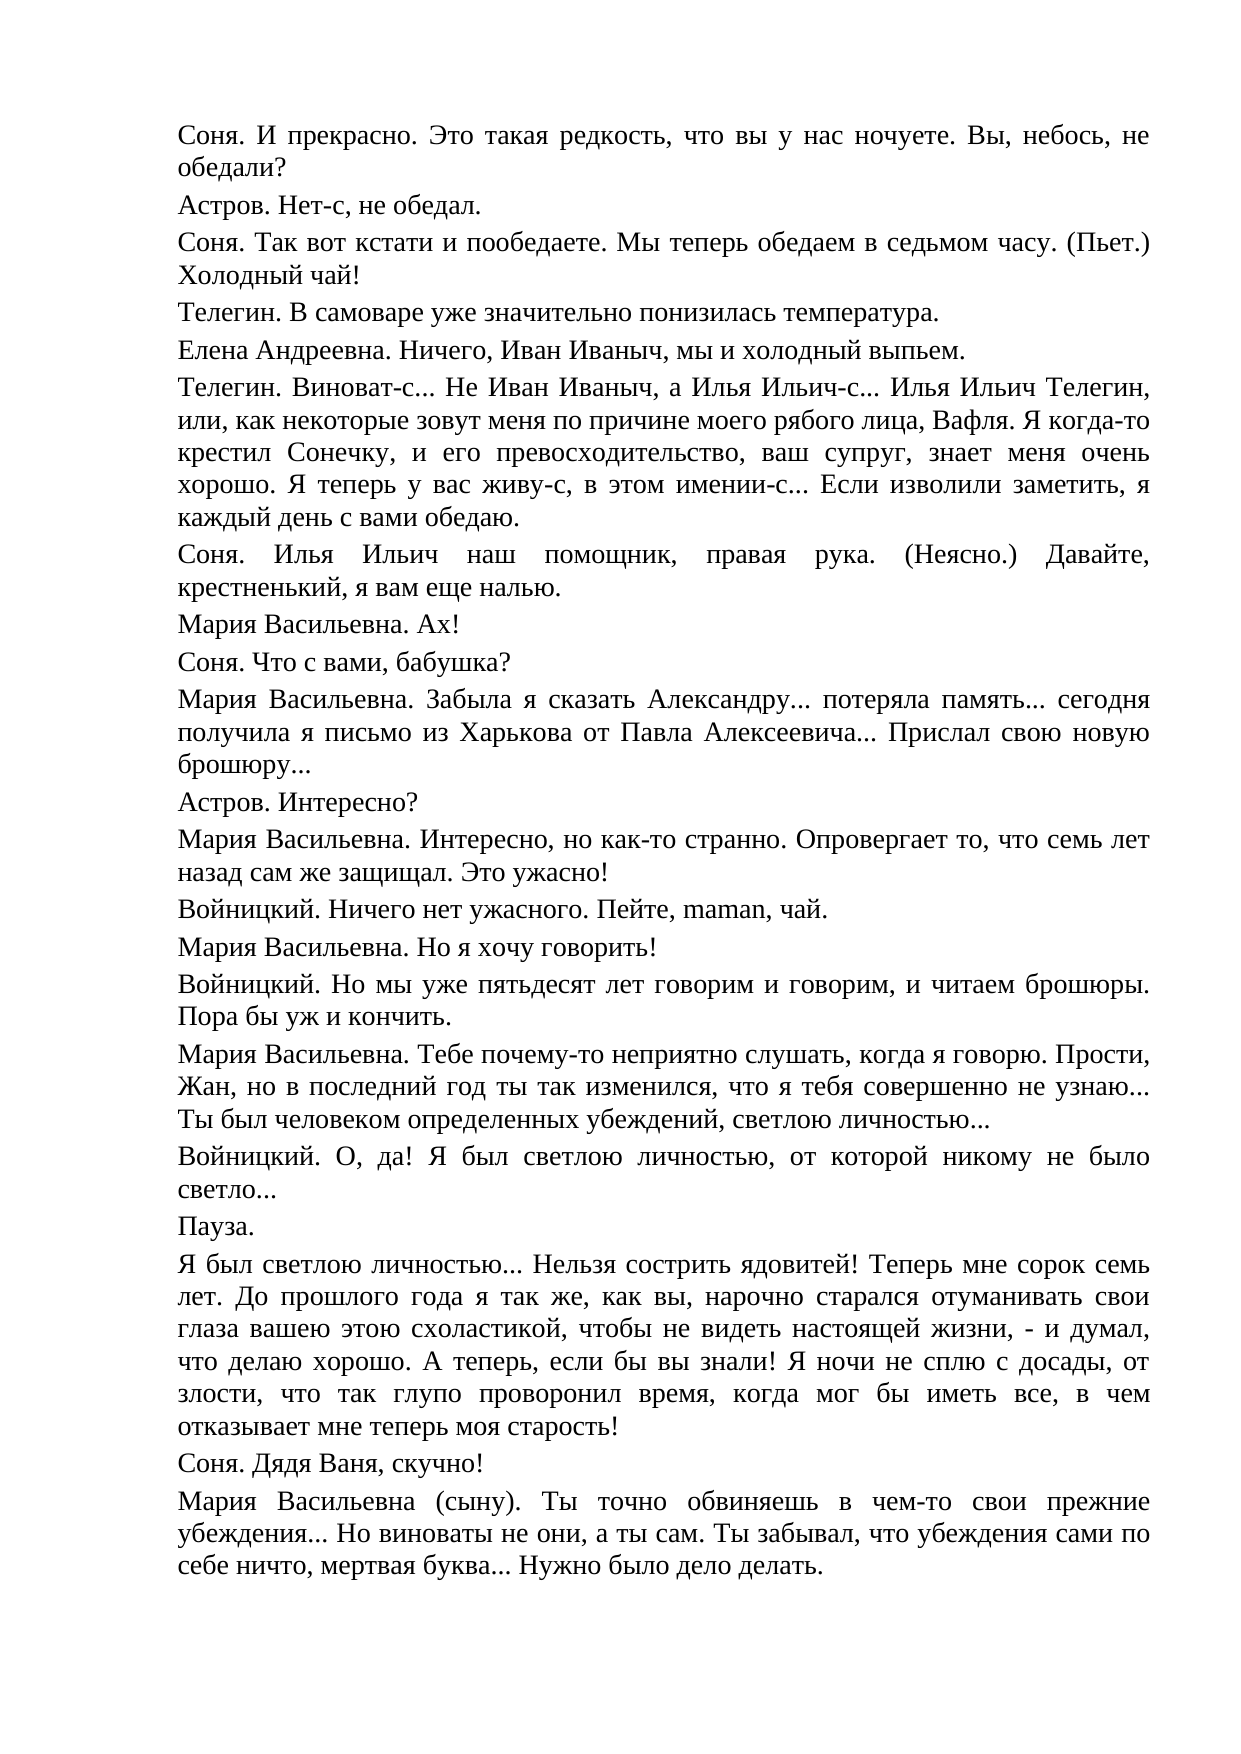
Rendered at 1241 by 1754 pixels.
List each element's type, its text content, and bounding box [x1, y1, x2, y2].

text Мария Васильевна (сыну). Ты точно обвиняешь в чем-то свои прежние убеждения... Но виноваты не они, а ты сам. Ты забывал, что убеждения сами по себе ничто, мертвая буква... Нужно было дело делать. [177, 1484, 1152, 1581]
text Мария Васильевна. Забыла я сказать Александру... потеряла память... сегодня получила я письмо из Харькова от Павла Алексеевича... Прислал свою новую брошюру... [177, 682, 1152, 779]
text Соня. Так вот кстати и пообедаете. Мы теперь обедаем в седьмом часу. (Пьет.) Холодный чай! [177, 226, 1152, 290]
text Соня. Илья Ильич наш помощник, правая рука. (Неясно.) Давайте, крестненький, я вам еще налью. [177, 537, 1152, 602]
text Телегин. Виноват-с... Не Иван Иваныч, а Илья Ильич-с... Илья Ильич Телегин, или, как некоторые зовут меня по причине моего рябого лица, Вафля. Я когда-то крестил Сонечку, и его превосходительство, ваш супруг, знает меня очень хорошо. Я теперь у вас живу-с, в этом имении-с... Если изволили заметить, я каждый день с вами обедаю. [177, 370, 1152, 532]
text Телегин. В самоваре уже значительно понизилась температура. [177, 295, 1152, 328]
text Я был светлою личностью... Нельзя сострить ядовитей! Теперь мне сорок семь лет. До прошлого года я так же, как вы, нарочно старался отуманивать свои глаза вашею этою схоластикой, чтобы не видеть настоящей жизни, - и думал, что делаю хорошо. А теперь, если бы вы знали! Я ночи не сплю с досады, от злости, что так глупо проворонил время, когда мог бы иметь все, в чем отказывает мне теперь моя старость! [177, 1247, 1152, 1441]
text Мария Васильевна. Интересно, но как-то странно. Опровергает то, что семь лет назад сам же защищал. Это ужасно! [177, 822, 1152, 887]
text Пауза. [177, 1209, 1152, 1242]
text Мария Васильевна. Но я хочу говорить! [177, 929, 1152, 962]
text Соня. И прекрасно. Это такая редкость, что вы у нас ночуете. Вы, небось, не обедали? [177, 118, 1152, 183]
text Елена Андреевна. Ничего, Иван Иваныч, мы и холодный выпьем. [177, 333, 1152, 365]
text Соня. Дядя Ваня, скучно! [177, 1446, 1152, 1478]
text Соня. Что с вами, бабушка? [177, 645, 1152, 677]
text Астров. Интересно? [177, 785, 1152, 817]
text Мария Васильевна. Тебе почему-то неприятно слушать, когда я говорю. Прости, Жан, но в последний год ты так изменился, что я тебя совершенно не узнаю... Ты был человеком определенных убеждений, светлою личностью... [177, 1037, 1152, 1134]
text Мария Васильевна. Ах! [177, 607, 1152, 640]
text Войницкий. Ничего нет ужасного. Пейте, maman, чай. [177, 892, 1152, 924]
text Астров. Нет-с, не обедал. [177, 188, 1152, 220]
text Войницкий. О, да! Я был светлою личностью, от которой никому не было светло... [177, 1139, 1152, 1204]
text Войницкий. Но мы уже пятьдесят лет говорим и говорим, и читаем брошюры. Пора бы уж и кончить. [177, 967, 1152, 1032]
